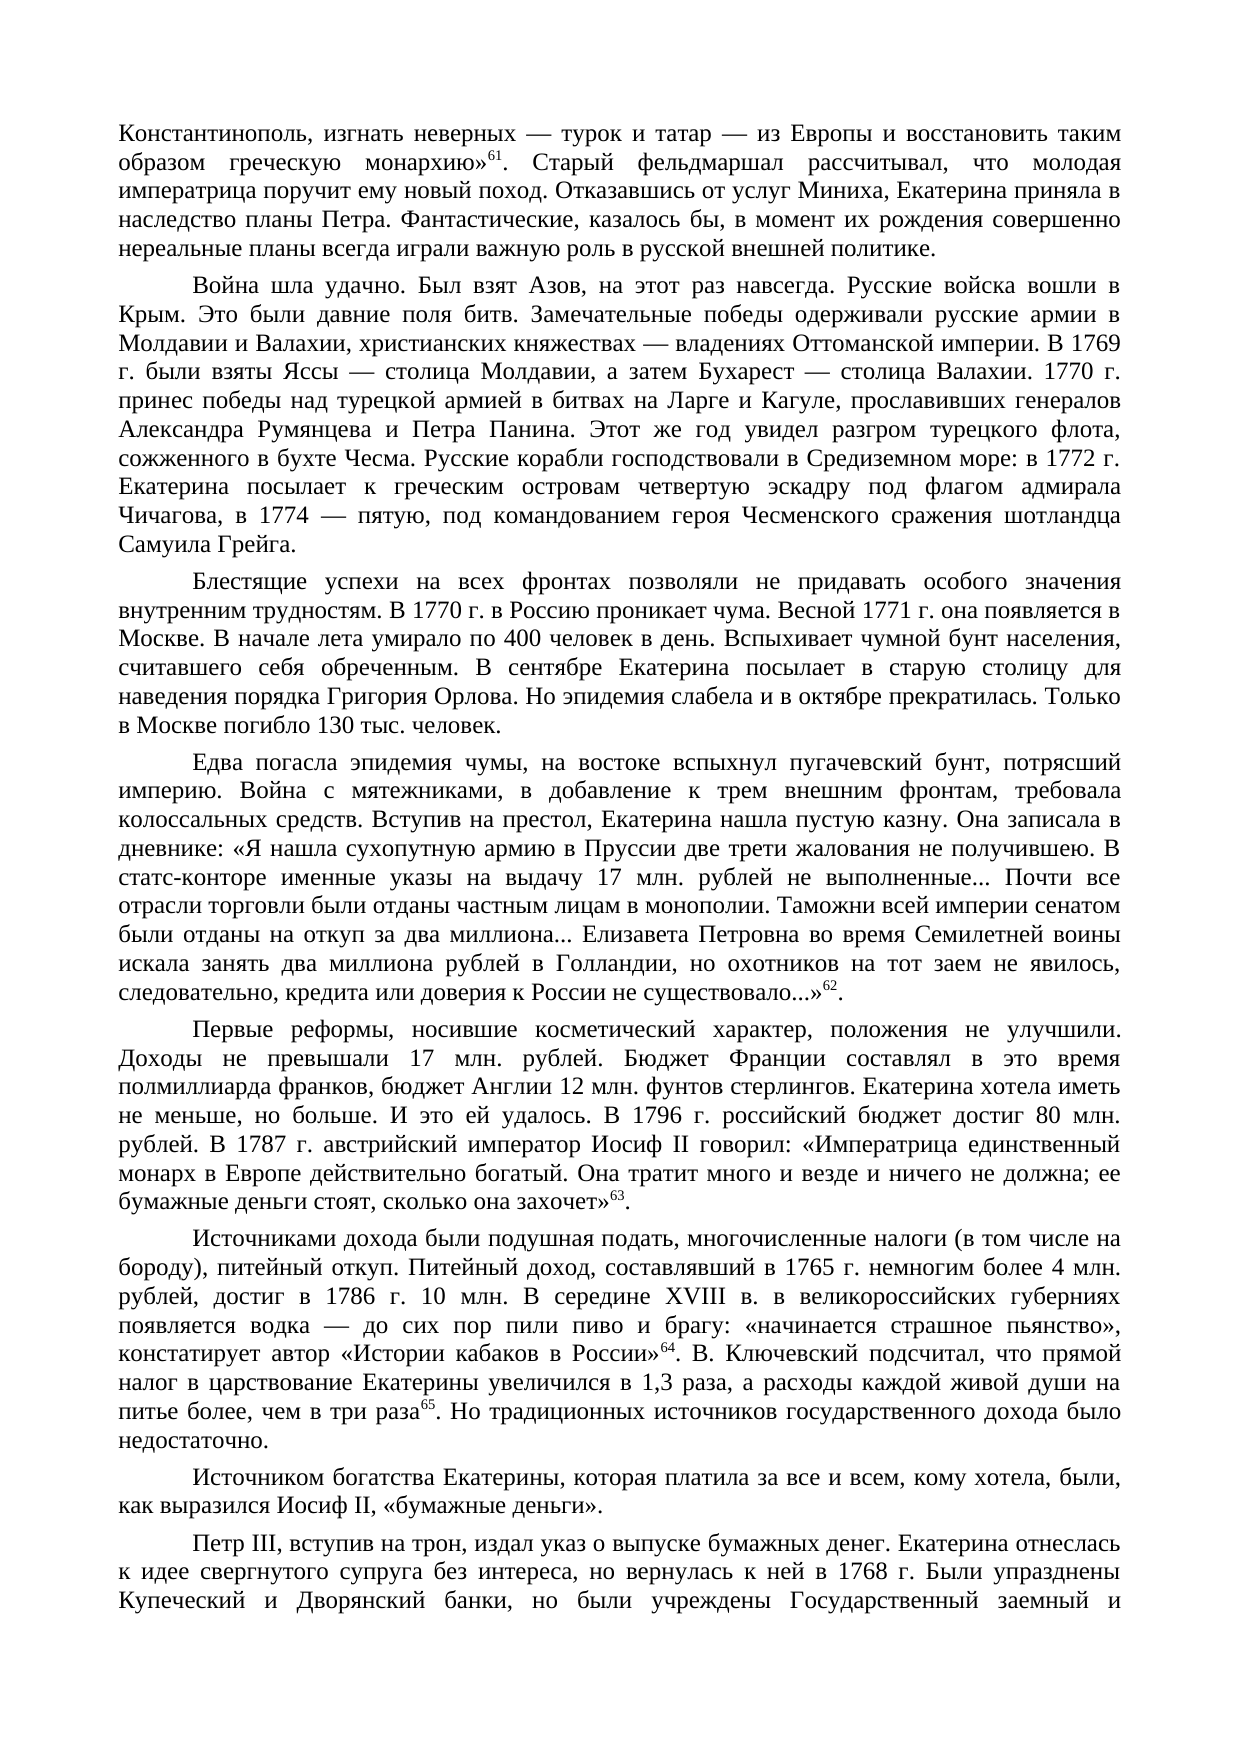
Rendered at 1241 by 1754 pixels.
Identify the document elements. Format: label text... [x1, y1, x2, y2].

text Первые реформы, носившие косметический характер, положения не улучшили. Доходы не превышали 17 млн. рублей. Бюджет Франции составлял в это время полмиллиарда франков, бюджет Англии 12 млн. фунтов стерлингов. Екатерина хотела иметь не меньше, но больше. И это ей удалось. В 1796 г. российский бюджет достиг 80 млн. рублей. В 1787 г. австрийский император Иосиф II говорил: «Императрица единственный монарх в Европе действительно богатый. Она тратит много и везде и ничего не должна; ее бумажные деньги стоят, сколько она захочет»63. [118, 1014, 1122, 1215]
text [118, 118, 1122, 262]
text Едва погасла эпидемия чумы, на востоке вспыхнул пугачевский бунт, потрясший империю. Война с мятежниками, в добавление к трем внешним фронтам, требовала колоссальных средств. Вступив на престол, Екатерина нашла пустую казну. Она записала в дневнике: «Я нашла сухопутную армию в Пруссии две трети жалования не получившею. В статс-конторе именные указы на выдачу 17 млн. рублей не выполненные... Почти все отрасли торговли были отданы частным лицам в монополии. Таможни всей империи сенатом были отданы на откуп за два миллиона... Елизавета Петровна во время Семилетней воины искала занять два миллиона рублей в Голландии, но охотников на тот заем не явилось, следовательно, кредита или доверия к России не существовало...»62. [118, 747, 1122, 1006]
text Война шла удачно. Был взят Азов, на этот раз навсегда. Русские войска вошли в Крым. Это были давние поля битв. Замечательные победы одерживали русские армии в Молдавии и Валахии, христианских княжествах — владениях Оттоманской империи. В 1769 г. были взяты Яссы — столица Молдавии, а затем Бухарест — столица Валахии. 1770 г. принес победы над турецкой армией в битвах на Ларге и Кагуле, прославивших генералов Александра Румянцева и Петра Панина. Этот же год увидел разгром турецкого флота, сожженного в бухте Чесма. Русские корабли господствовали в Средиземном море: в 1772 г. Екатерина посылает к греческим островам четвертую эскадру под флагом адмирала Чичагова, в 1774 — пятую, под командованием героя Чесменского сражения шотландца Самуила Грейга. [118, 270, 1122, 558]
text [118, 1528, 1122, 1614]
text Источником богатства Екатерины, которая платила за все и всем, кому хотела, были, как выразился Иосиф II, «бумажные деньги». [118, 1462, 1122, 1519]
text Источниками дохода были подушная подать, многочисленные налоги (в том числе на бороду), питейный откуп. Питейный доход, составлявший в 1765 г. немногим более 4 млн. рублей, достиг в 1786 г. 10 млн. В середине XVIII в. в великороссийских губерниях появляется водка — до сих пор пили пиво и брагу: «начинается страшное пьянство», констатирует автор «Истории кабаков в России»64. В. Ключевский подсчитал, что прямой налог в царствование Екатерины увеличился в 1,3 раза, а расходы каждой живой души на питье более, чем в три раза65. Но традиционных источников государственного дохода было недостаточно. [118, 1223, 1122, 1453]
text Блестящие успехи на всех фронтах позволяли не придавать особого значения внутренним трудностям. В 1770 г. в Россию проникает чума. Весной 1771 г. она появляется в Москве. В начале лета умирало по 400 человек в день. Вспыхивает чумной бунт населения, считавшего себя обреченным. В сентябре Екатерина посылает в старую столицу для наведения порядка Григория Орлова. Но эпидемия слабела и в октябре прекратилась. Только в Москве погибло 130 тыс. человек. [118, 566, 1122, 738]
